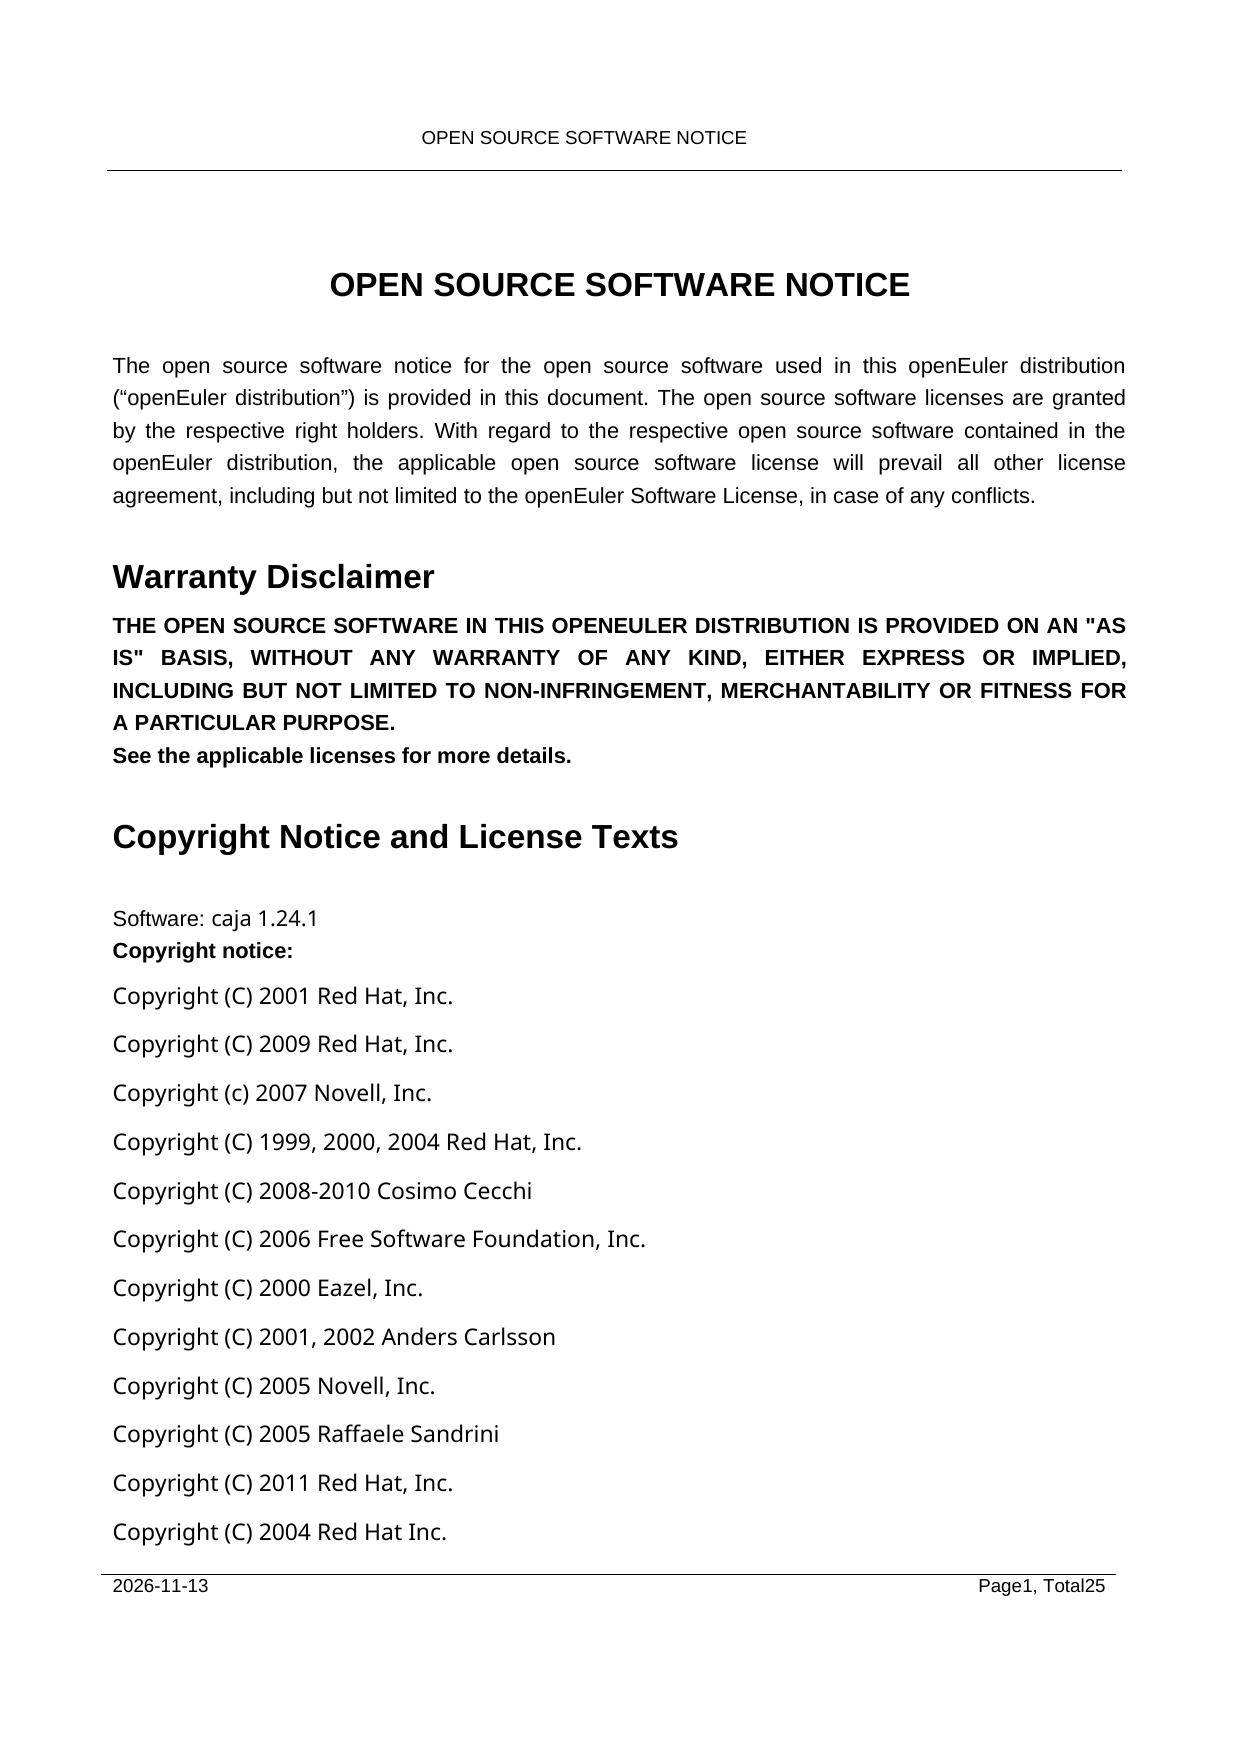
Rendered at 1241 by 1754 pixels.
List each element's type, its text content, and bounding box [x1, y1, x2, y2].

text OPEN SOURCE SOFTWARE NOTICE [112, 251, 1128, 316]
text THE OPEN SOURCE SOFTWARE IN THIS OPENEULER DISTRIBUTION IS PROVIDED ON AN "AS IS" BASIS, WITHOUT ANY WARRANTY OF ANY KIND, EITHER EXPRESS OR IMPLIED, INCLUDING BUT NOT LIMITED TO NON-INFRINGEMENT, MERCHANTABILITY OR FITNESS FOR A PARTICULAR PURPOSE. See the applicable licenses for more details. [112, 609, 1128, 771]
text Copyright Notice and License Texts [112, 804, 1128, 869]
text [112, 979, 1128, 1548]
text Software: caja 1.24.1 [112, 901, 1128, 934]
text Copyright notice: [112, 934, 1128, 966]
text Warranty Disclaimer [112, 544, 1128, 609]
text The open source software notice for the open source software used in this openEuler distribution (“openEuler distribution”) is provided in this document. The open source software licenses are granted by the respective right holders. With regard to the respective open source software contained in the openEuler distribution, the applicable open source software license will prevail all other license agreement, including but not limited to the openEuler Software License, in case of any conflicts. [112, 349, 1128, 511]
